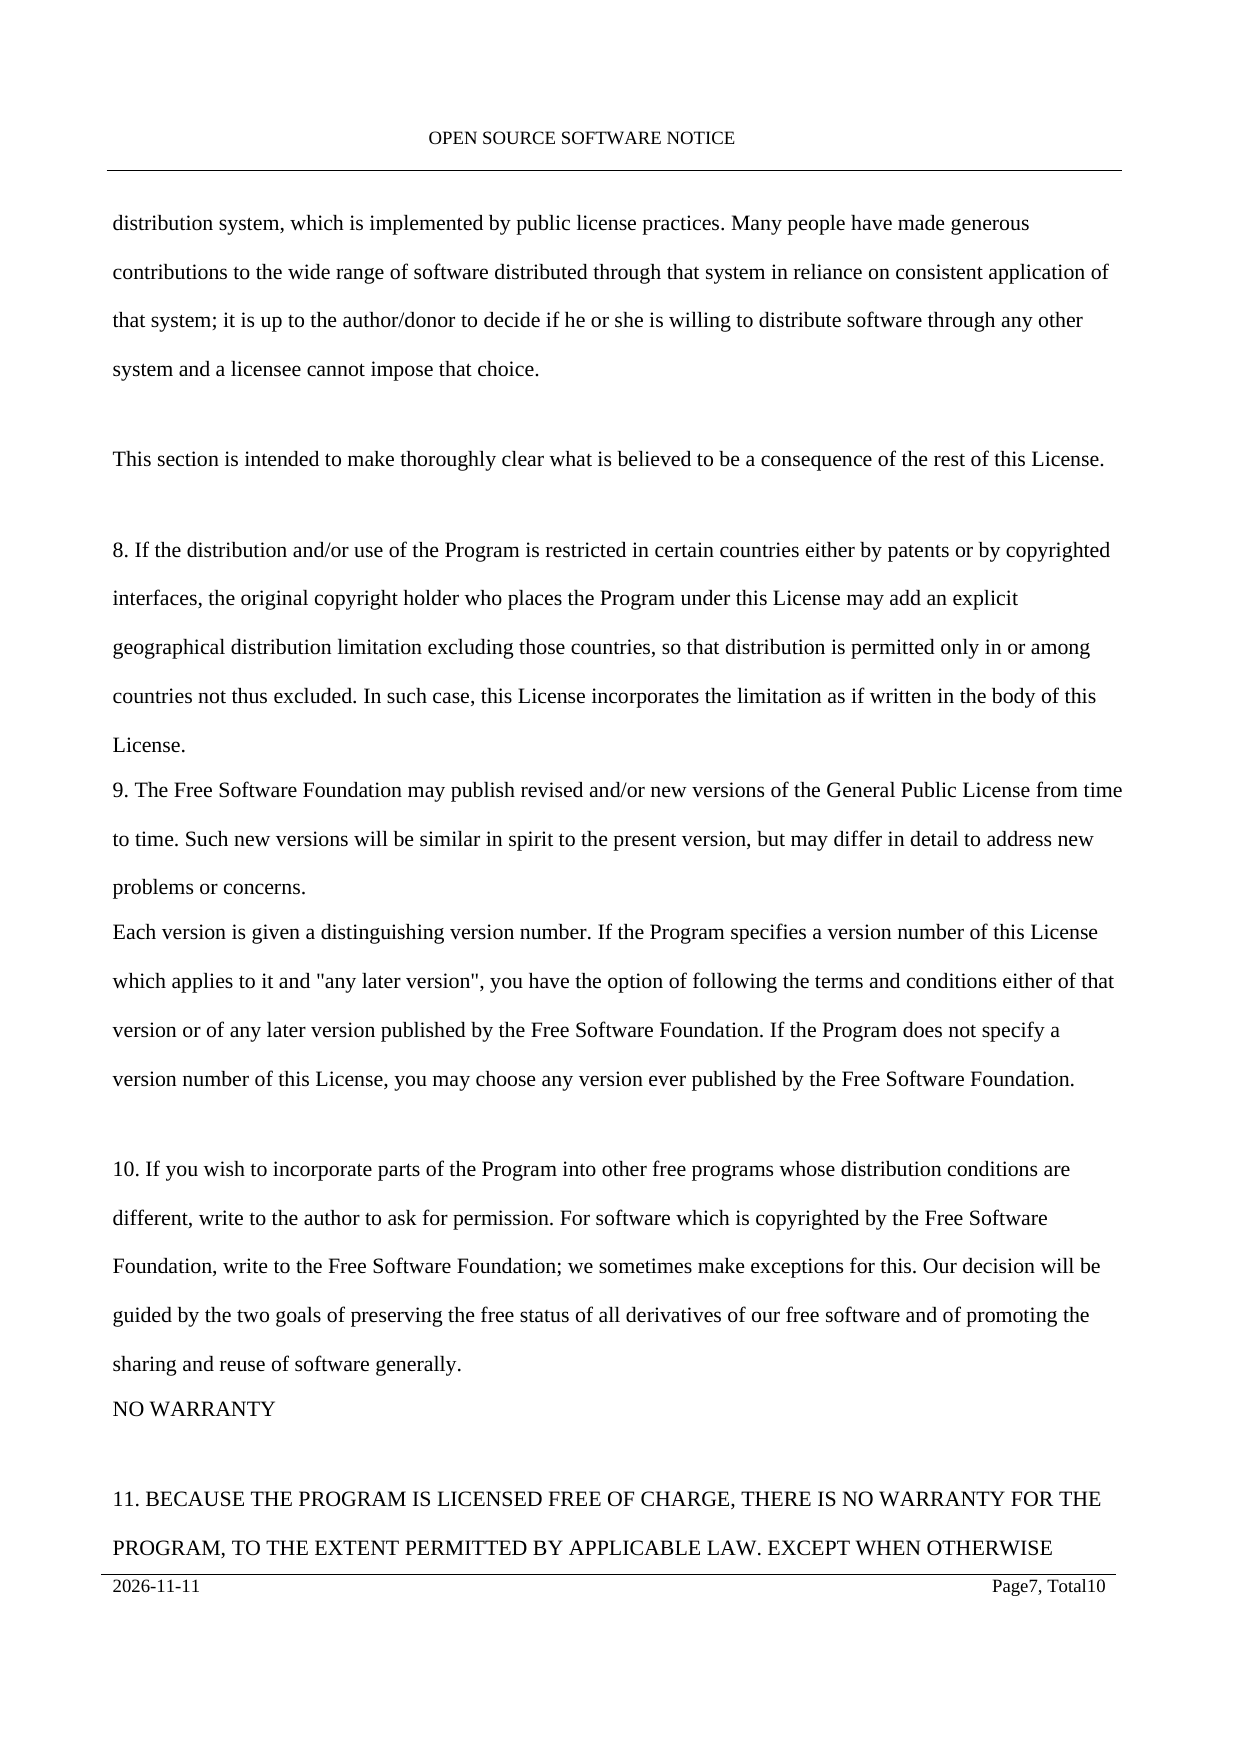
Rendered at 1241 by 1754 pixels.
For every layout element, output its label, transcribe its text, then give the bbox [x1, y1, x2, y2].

text 8. If the distribution and/or use of the Program is restricted in certain countries either by patents or by copyrighted interfaces, the original copyright holder who places the Program under this License may add an explicit geographical distribution limitation excluding those countries, so that distribution is permitted only in or among countries not thus excluded. In such case, this License incorporates the limitation as if written in the body of this License. [112, 533, 1128, 761]
text Each version is given a distinguishing version number. If the Program specifies a version number of this License which applies to it and "any later version", you have the option of following the terms and conditions either of that version or of any later version published by the Free Software Foundation. If the Program does not specify a version number of this License, you may choose any version ever published by the Free Software Foundation. [112, 916, 1128, 1094]
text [112, 1482, 1128, 1564]
text 9. The Free Software Foundation may publish revised and/or new versions of the General Public License from time to time. Such new versions will be similar in spirit to the present version, but may differ in detail to address new problems or concerns. [112, 773, 1128, 903]
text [112, 206, 1128, 385]
text 10. If you wish to incorporate parts of the Program into other free programs whose distribution conditions are different, write to the author to ask for permission. For software which is copyrighted by the Free Software Foundation, write to the Free Software Foundation; we sometimes make exceptions for this. Our decision will be guided by the two goals of preserving the free status of all derivatives of our free software and of promoting the sharing and reuse of software generally. [112, 1152, 1128, 1380]
text NO WARRANTY [112, 1392, 1128, 1425]
text This section is intended to make thoroughly clear what is believed to be a consequence of the rest of this License. [112, 443, 1128, 475]
